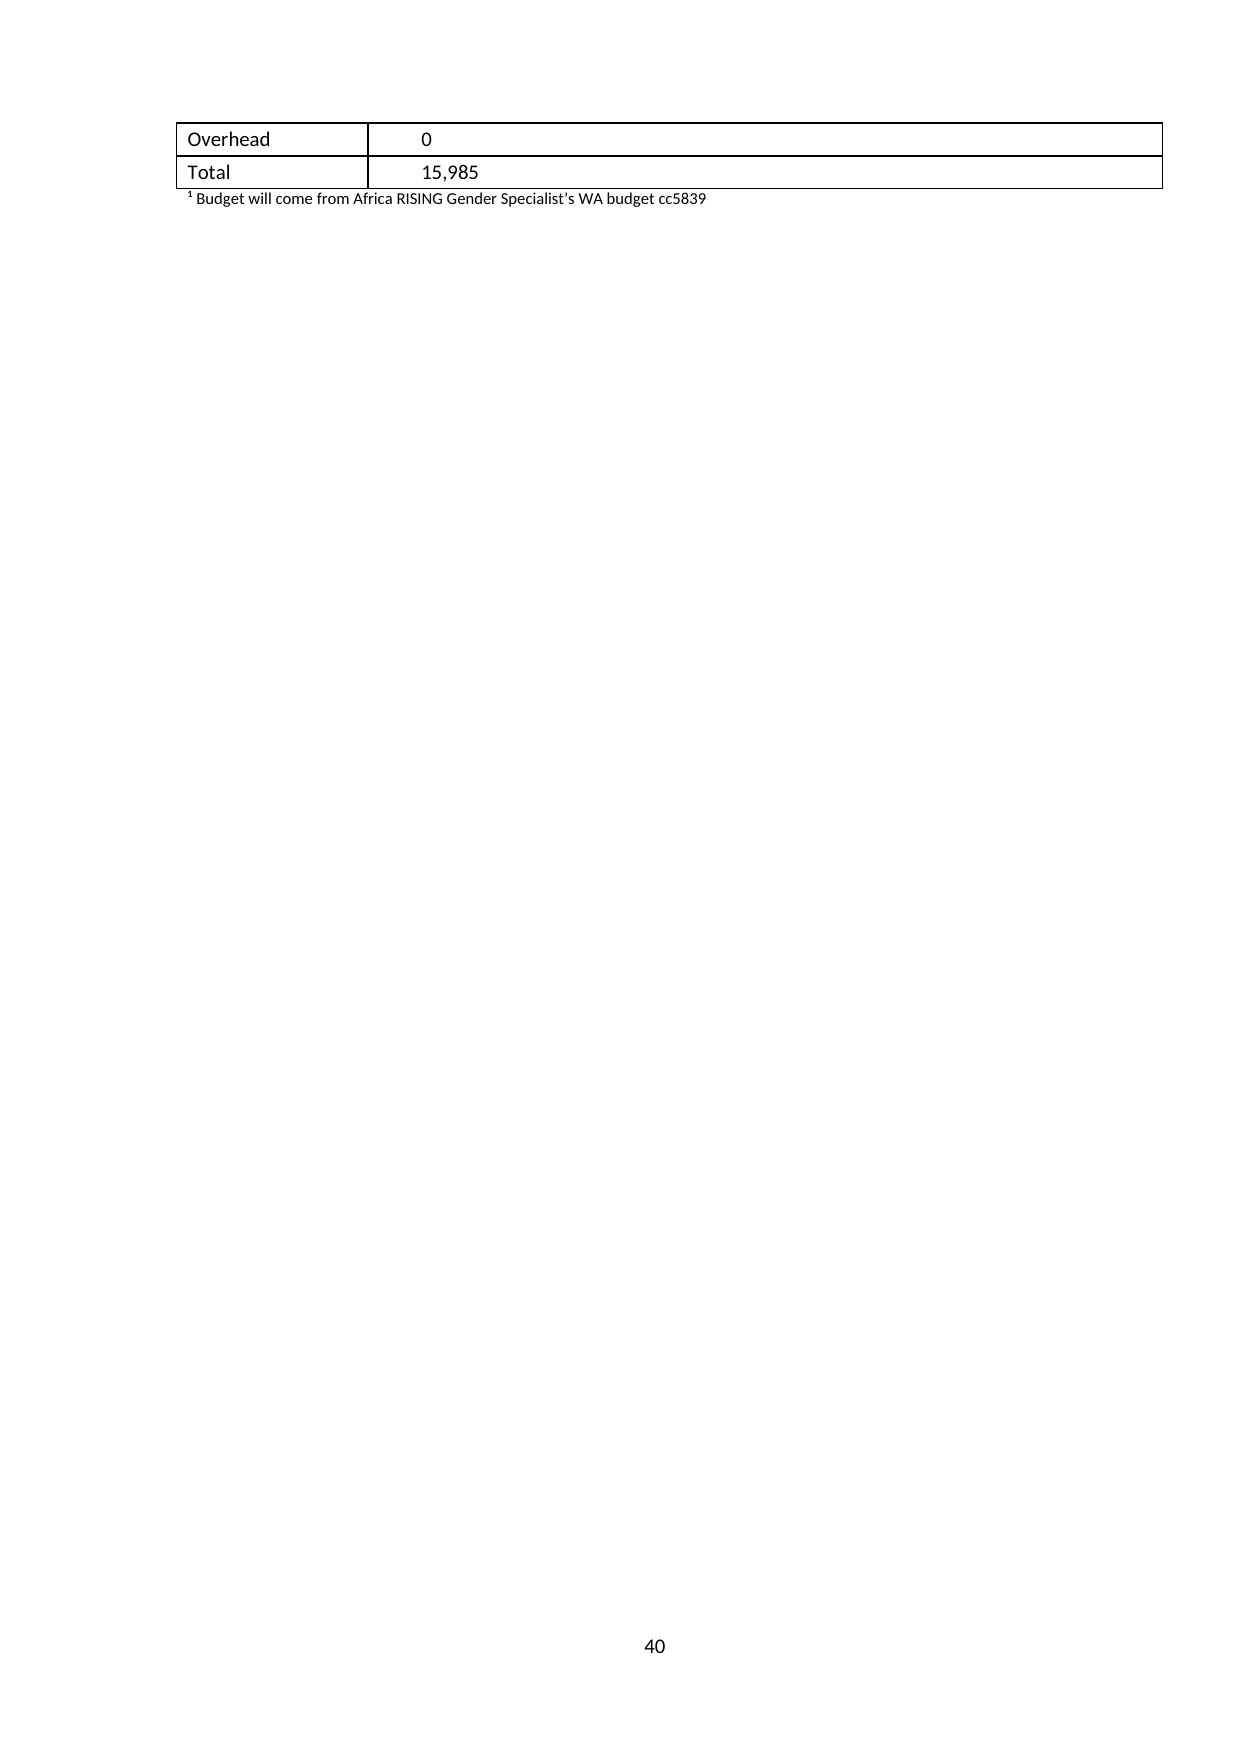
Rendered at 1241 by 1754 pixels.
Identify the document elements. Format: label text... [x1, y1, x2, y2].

table_cell 0 [369, 124, 1162, 155]
table_cell 15,985 [369, 157, 1162, 187]
text 1 Budget will come from Africa RISING Gender Specialist’s WA budget cc5839 [187, 189, 1122, 209]
table_cell Total [177, 157, 367, 187]
table_cell Overhead [177, 124, 367, 155]
